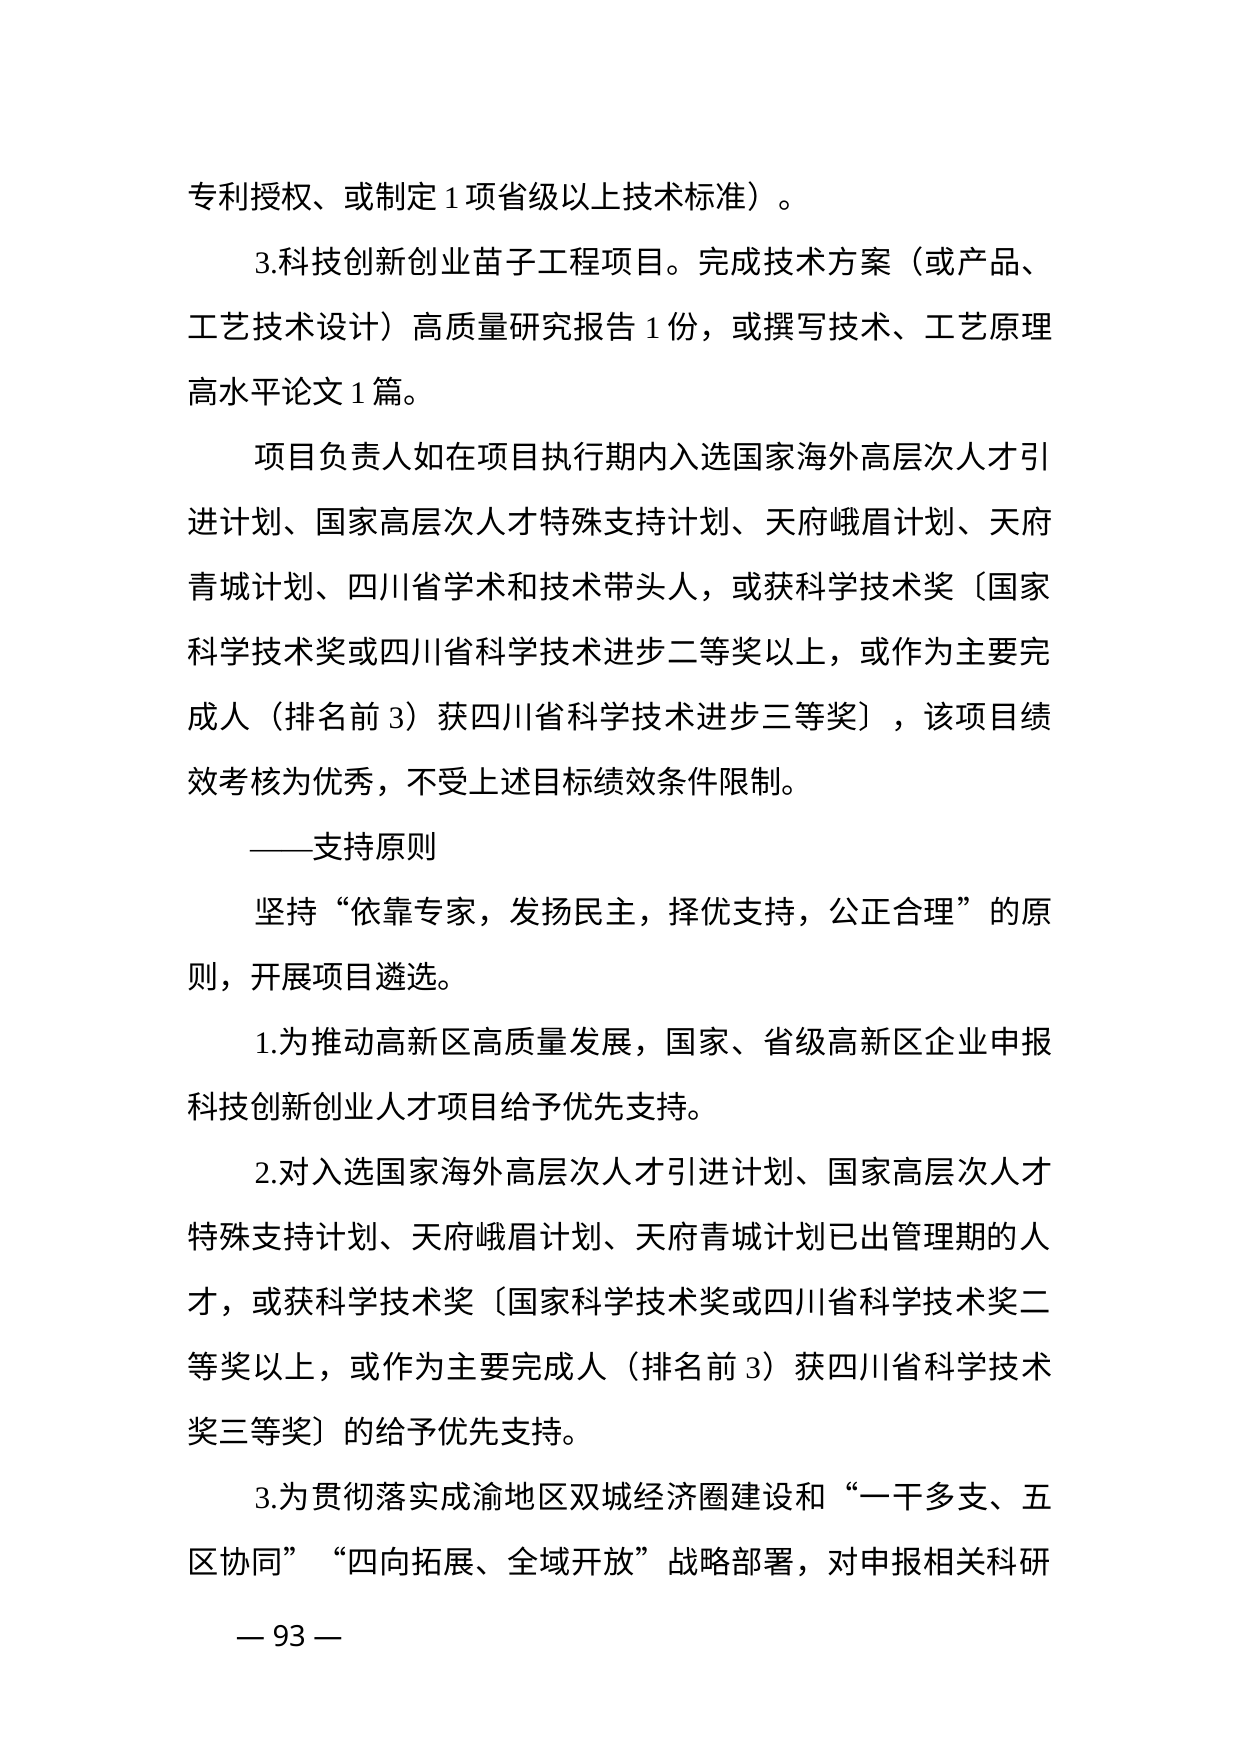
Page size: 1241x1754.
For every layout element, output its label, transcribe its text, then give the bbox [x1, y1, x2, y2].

text 2.对入选国家海外高层次人才引进计划、国家高层次人才特殊支持计划、天府峨眉计划、天府青城计划已出管理期的人才，或获科学技术奖〔国家科学技术奖或四川省科学技术奖二等奖以上，或作为主要完成人（排名前3）获四川省科学技术奖三等奖〕的给予优先支持。 [187, 1137, 1053, 1462]
text 项目负责人如在项目执行期内入选国家海外高层次人才引进计划、国家高层次人才特殊支持计划、天府峨眉计划、天府青城计划、四川省学术和技术带头人，或获科学技术奖〔国家科学技术奖或四川省科学技术进步二等奖以上，或作为主要完成人（排名前3）获四川省科学技术进步三等奖〕，该项目绩效考核为优秀，不受上述目标绩效条件限制。 [187, 422, 1053, 812]
text 坚持“依靠专家，发扬民主，择优支持，公正合理”的原则，开展项目遴选。 [187, 877, 1053, 1007]
text 3.科技创新创业苗子工程项目。完成技术方案（或产品、工艺技术设计）高质量研究报告1份，或撰写技术、工艺原理高水平论文1篇。 [187, 227, 1053, 422]
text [187, 162, 1053, 227]
text 1.为推动高新区高质量发展，国家、省级高新区企业申报科技创新创业人才项目给予优先支持。 [187, 1007, 1053, 1137]
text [187, 1462, 1053, 1592]
text ——支持原则 [187, 812, 1053, 877]
